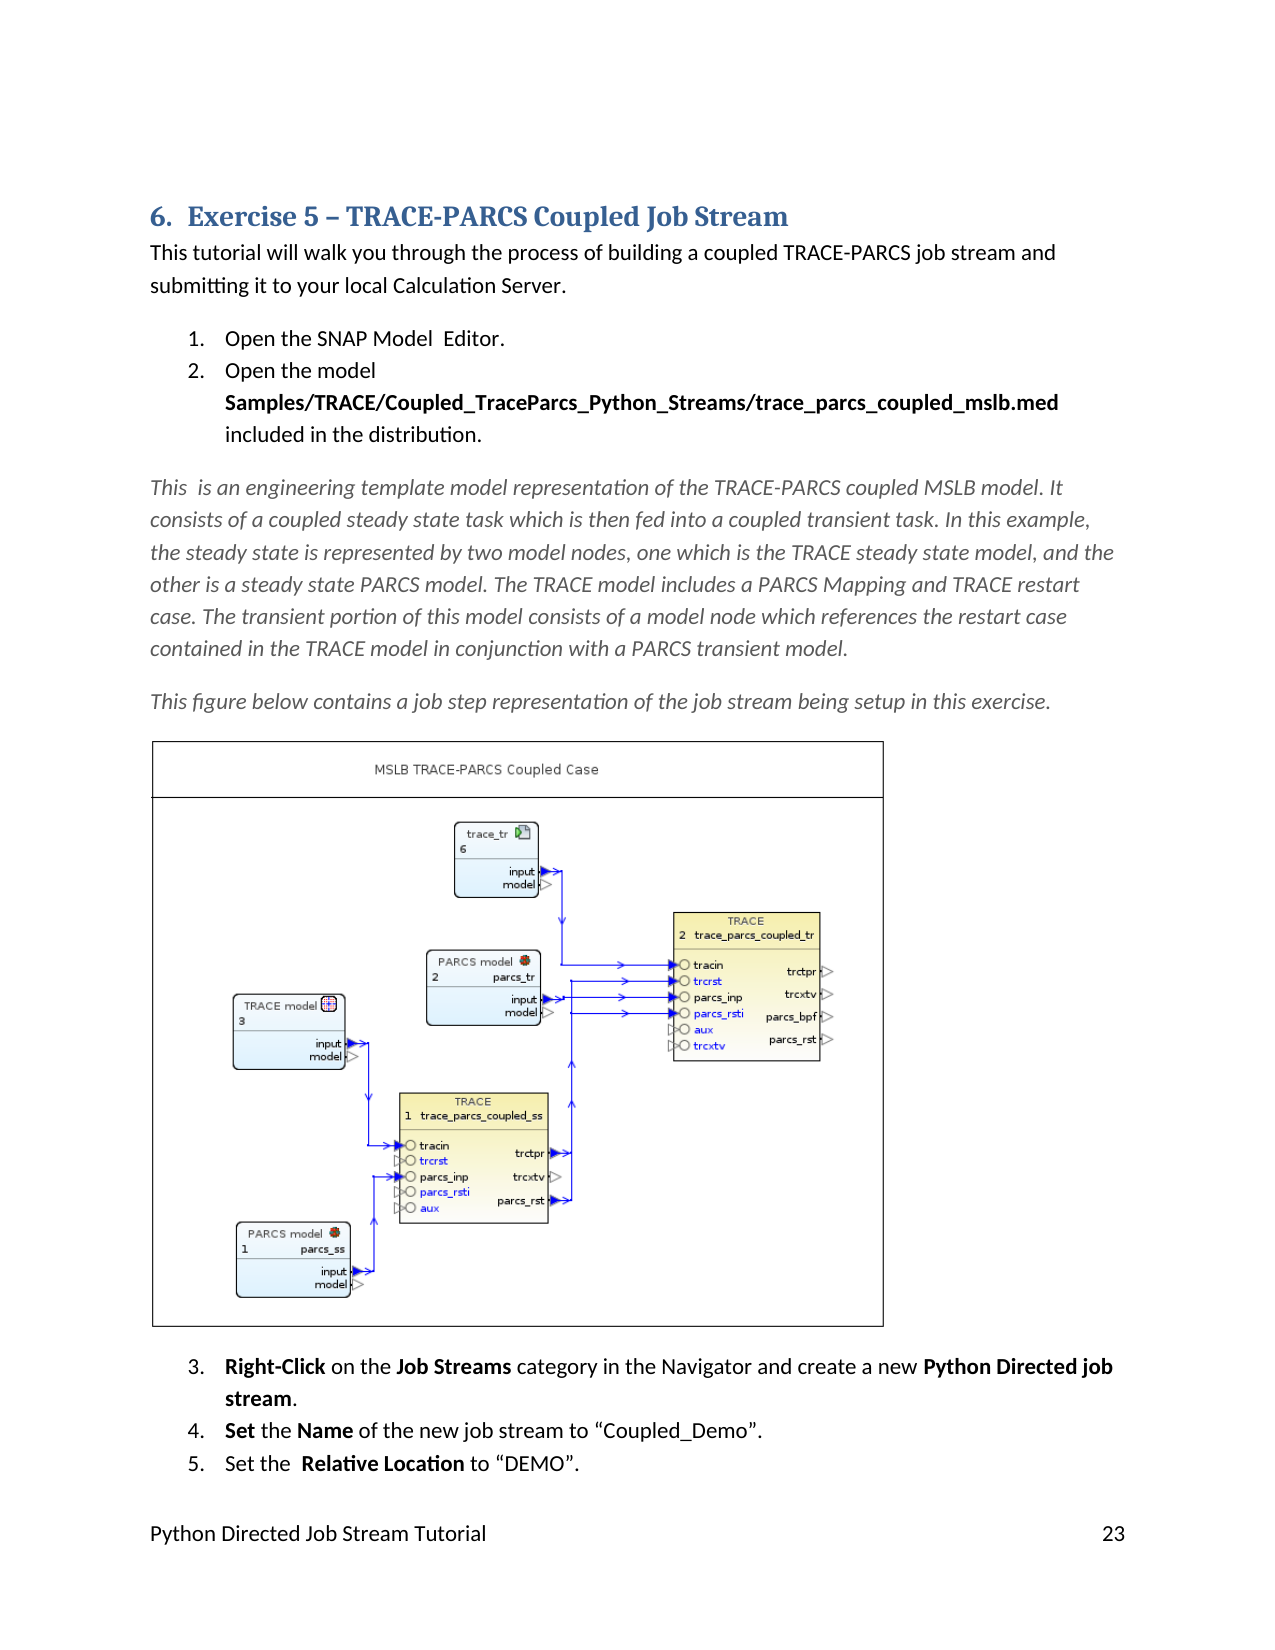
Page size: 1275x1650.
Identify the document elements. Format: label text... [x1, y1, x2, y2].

list Open the SNAP Model Editor. [187, 324, 1125, 352]
picture [150, 740, 886, 1328]
list Open the model Samples/TRACE/Coupled_TraceParcs_Python_Streams/trace_parcs_coupled_mslb.med included in the distribution. [187, 356, 1125, 448]
list Right-Click on the Job Streams category in the Navigator and create a new Python Directed job stream. [187, 1352, 1125, 1412]
subtitle Exercise 5 – TRACE-PARCS Coupled Job Stream [150, 200, 1125, 233]
text This tutorial will walk you through the process of building a coupled TRACE-PARCS job stream and submitting it to your local Calculation Server. [150, 238, 1125, 299]
text This figure below contains a job step representation of the job stream being setup in this exercise. [150, 687, 1125, 715]
text This is an engineering template model representation of the TRACE-PARCS coupled MSLB model. It consists of a coupled steady state task which is then fed into a coupled transient task. In this example, the steady state is represented by two model nodes, one which is the TRACE steady state model, and the other is a steady state PARCS model. The TRACE model includes a PARCS Mapping and TRACE restart case. The transient portion of this model consists of a model node which references the restart case contained in the TRACE model in conjunction with a PARCS transient model. [150, 473, 1125, 662]
list Set the Relative Location to “DEMO”. [187, 1449, 1125, 1477]
list Set the Name of the new job stream to “Coupled_Demo”. [187, 1417, 1125, 1445]
